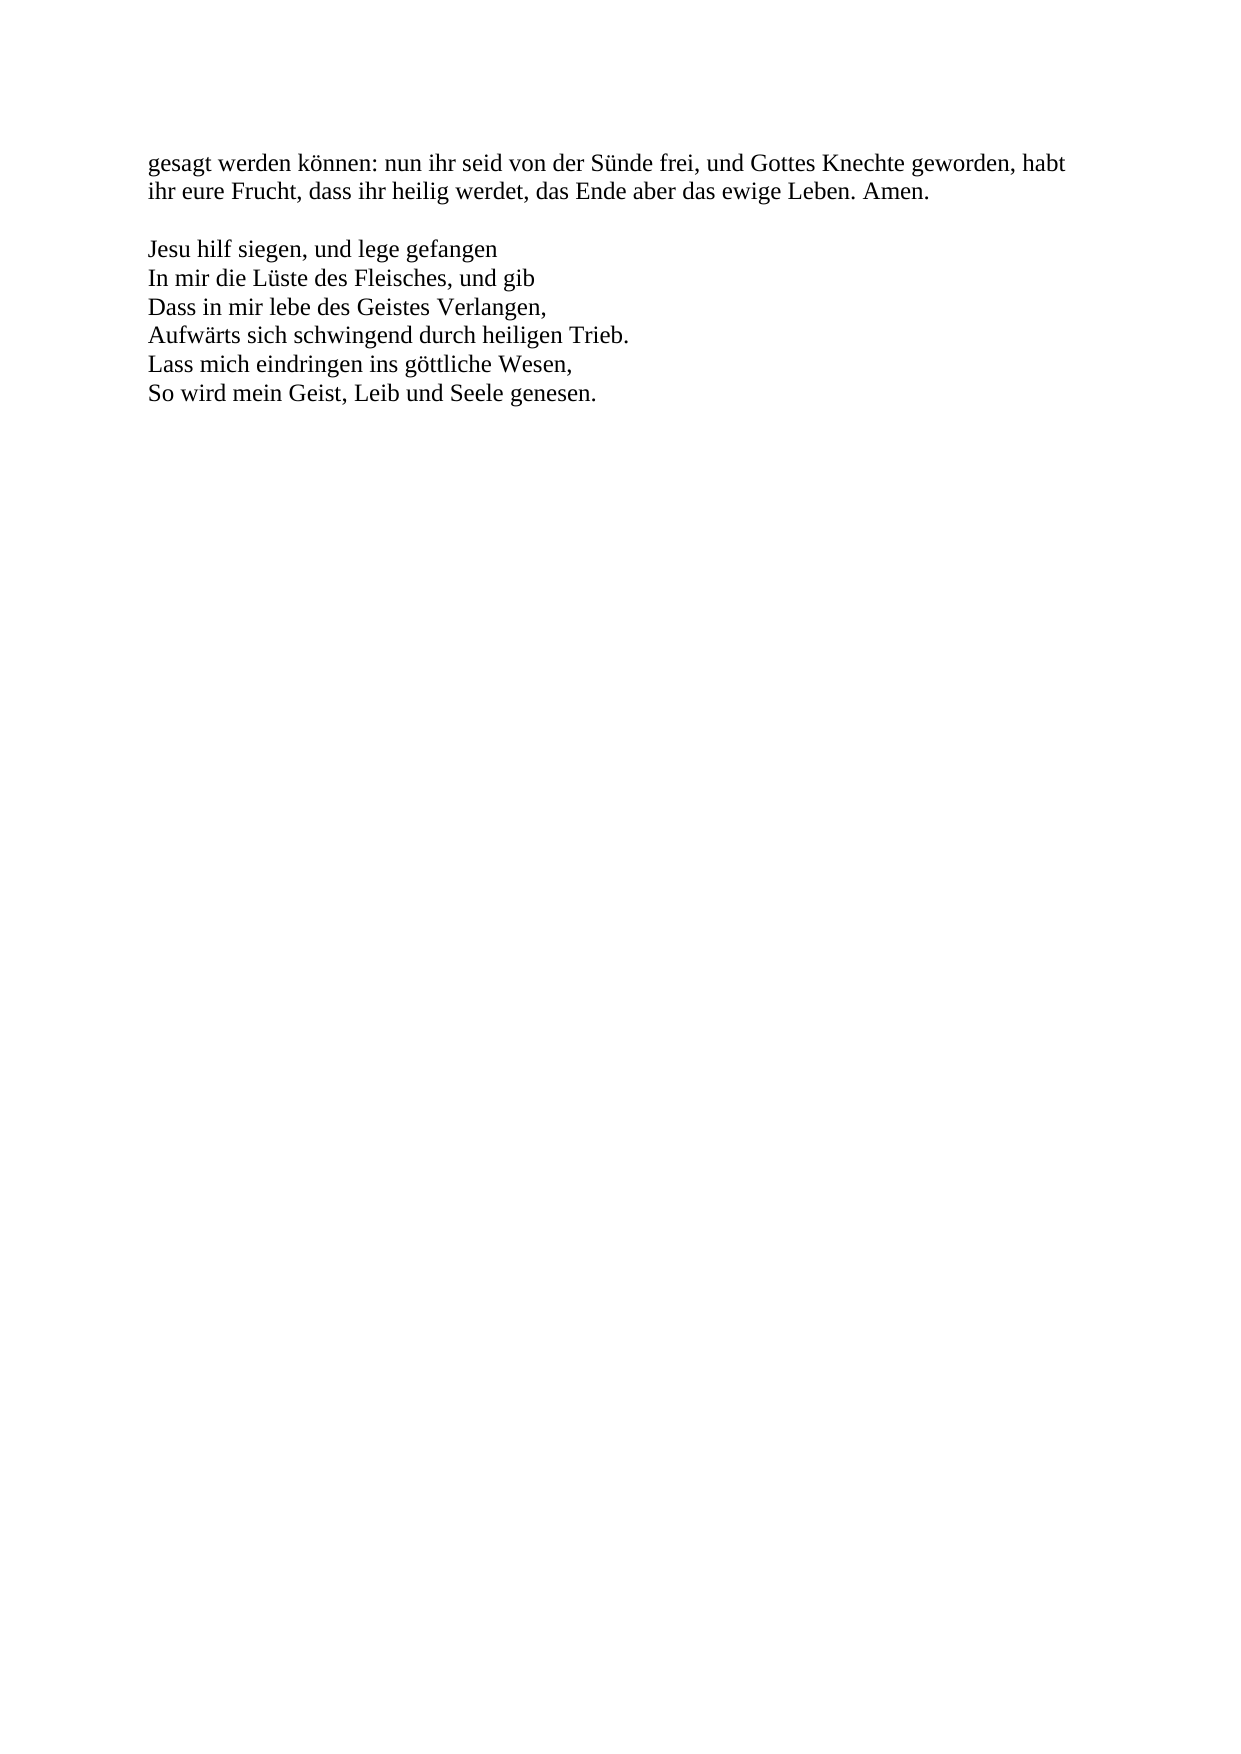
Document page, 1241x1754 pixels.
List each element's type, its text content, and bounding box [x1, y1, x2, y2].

text Jesu hilf siegen, und lege gefangen In mir die Lüste des Fleisches, und gib Dass in mir lebe des Geistes Verlangen, Aufwärts sich schwingend durch heiligen Trieb. Lass mich eindringen ins göttliche Wesen, So wird mein Geist, Leib und Seele genesen. [148, 234, 1093, 407]
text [148, 148, 1093, 205]
